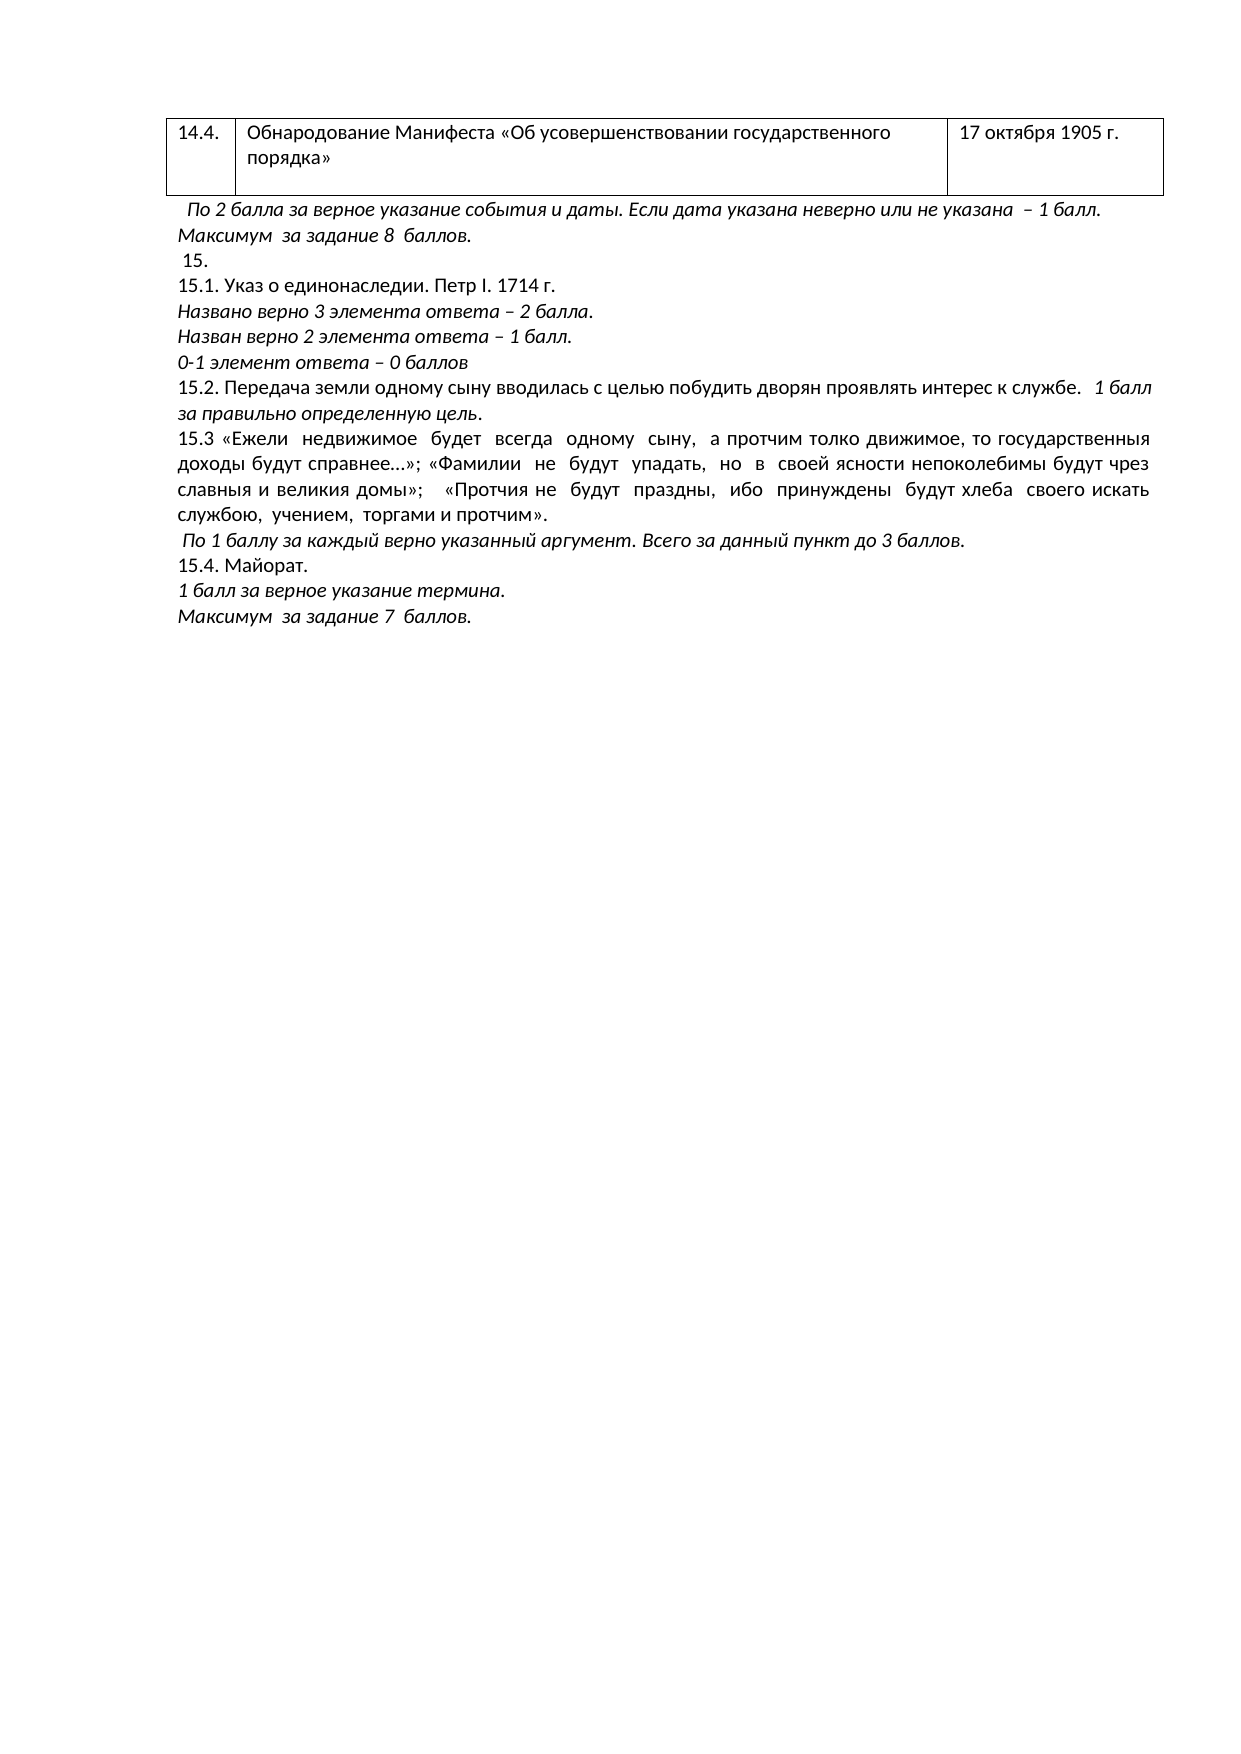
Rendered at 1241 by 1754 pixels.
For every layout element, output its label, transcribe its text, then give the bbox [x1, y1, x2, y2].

text 1 балл за верное указание термина. [177, 578, 1152, 603]
text По 1 баллу за каждый верно указанный аргумент. Всего за данный пункт до 3 баллов. [177, 527, 1152, 552]
text Максимум за задание 8 баллов. [177, 222, 1152, 247]
table_cell 17 октября 1905 г. [948, 119, 1163, 195]
text 15.4. Майорат. [177, 552, 1152, 578]
text 15.1. Указ о единонаследии. Петр I. 1714 г. [177, 273, 1152, 298]
text Максимум за задание 7 баллов. [177, 603, 1152, 628]
text 0-1 элемент ответа – 0 баллов [177, 349, 1152, 374]
text По 2 балла за верное указание события и даты. Если дата указана неверно или не указана – 1 балл. [177, 196, 1152, 222]
text Назван верно 2 элемента ответа – 1 балл. [177, 323, 1152, 349]
text 15.3 «Ежели недвижимое будет всегда одному сыну, а протчим толко движимое, то государственныя доходы будут справнее…»; «Фамилии не будут упадать, но в своей ясности непоколебимы будут чрез славныя и великия домы»; «Протчия не будут праздны, ибо принуждены будут хлеба своего искать службою, учением, торгами и протчим». [177, 425, 1152, 527]
text 15. [177, 247, 1152, 273]
table_cell 14.4. [167, 119, 235, 195]
text 15.2. Передача земли одному сыну вводилась с целью побудить дворян проявлять интерес к службе. 1 балл за правильно определенную цель. [177, 374, 1152, 425]
text Названо верно 3 элемента ответа – 2 балла. [177, 298, 1152, 323]
table_cell Обнародование Манифеста «Об усовершенствовании государственного порядка» [236, 119, 947, 195]
